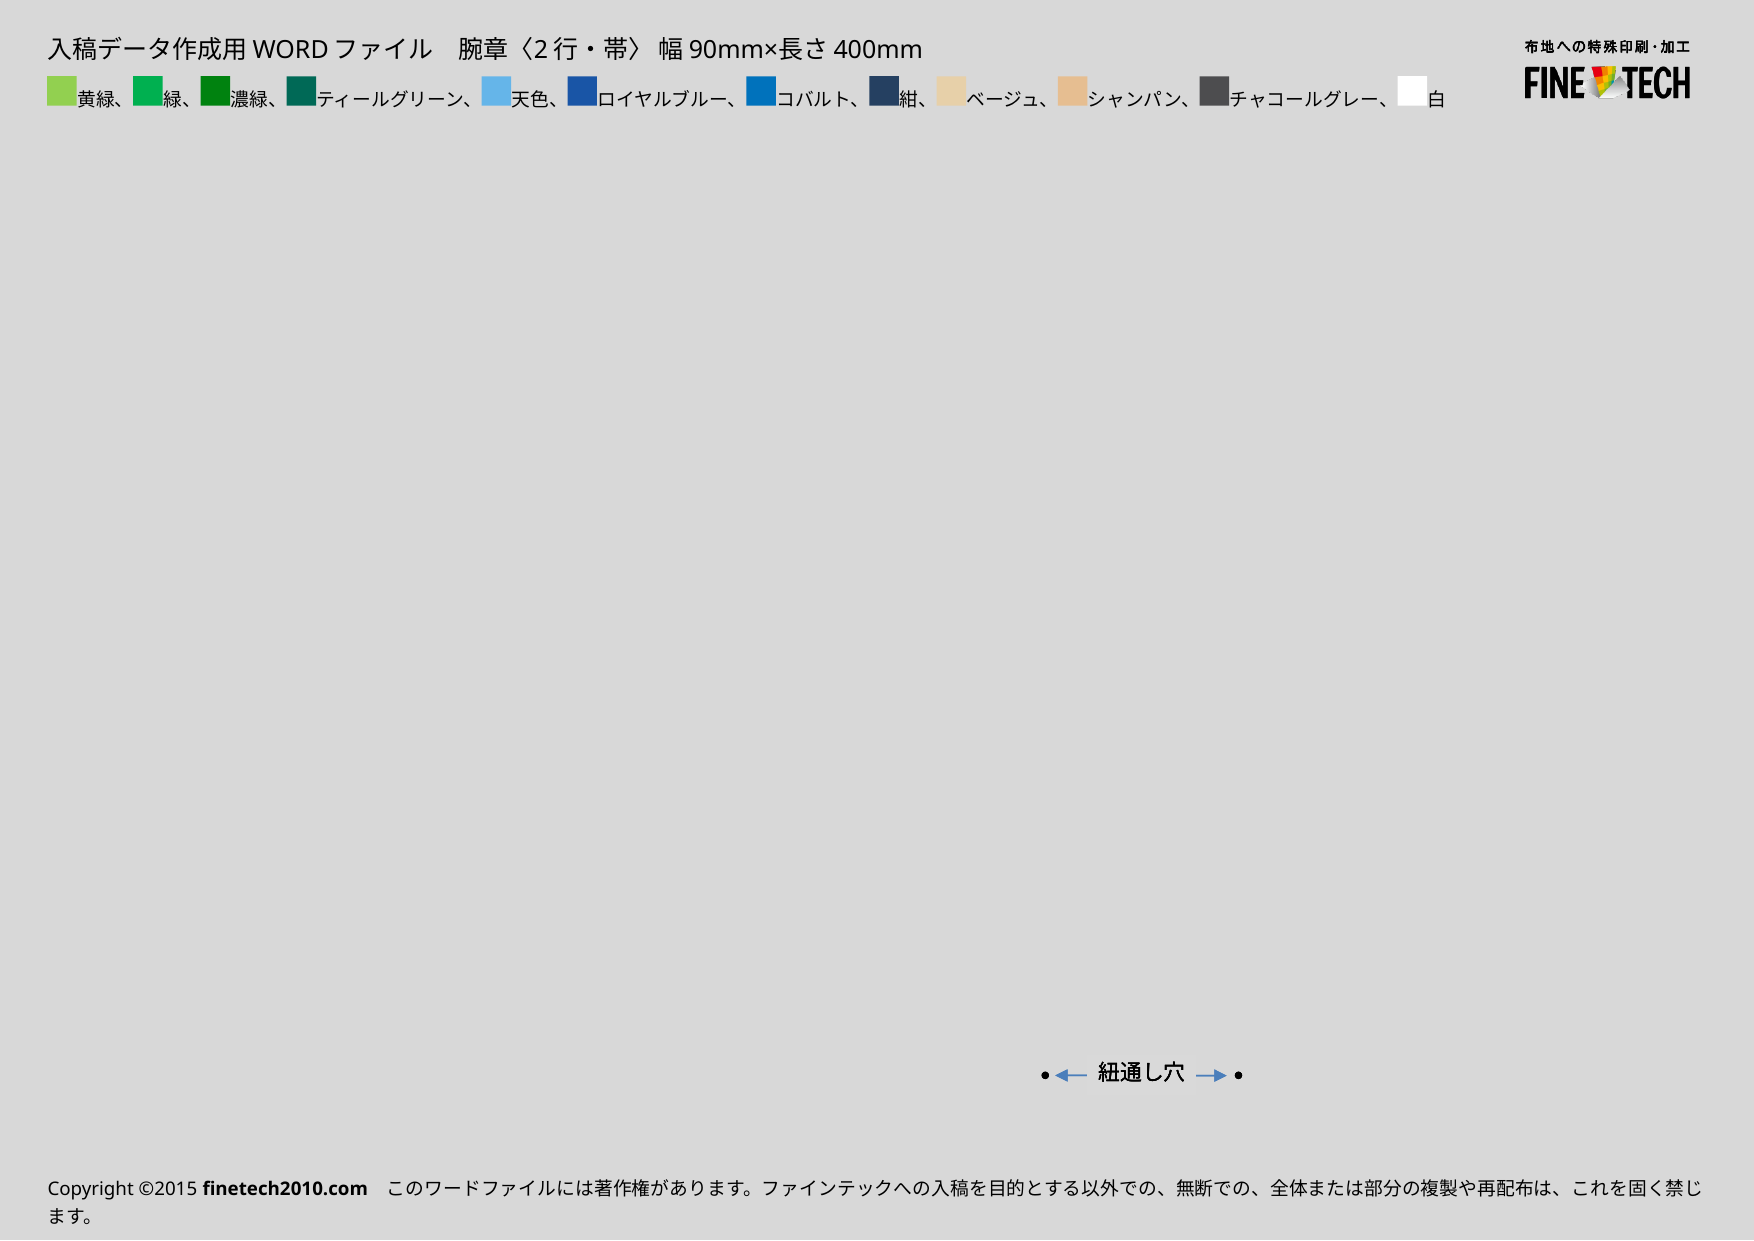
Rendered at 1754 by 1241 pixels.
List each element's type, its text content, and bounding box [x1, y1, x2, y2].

text 黄緑、緑、濃緑、ティールグリーン、天色、ロイヤルブルー、コバルト、紺、ベージュ、シャンパン、チャコールグレー、白 [47, 76, 1494, 114]
picture [1494, 36, 1720, 115]
